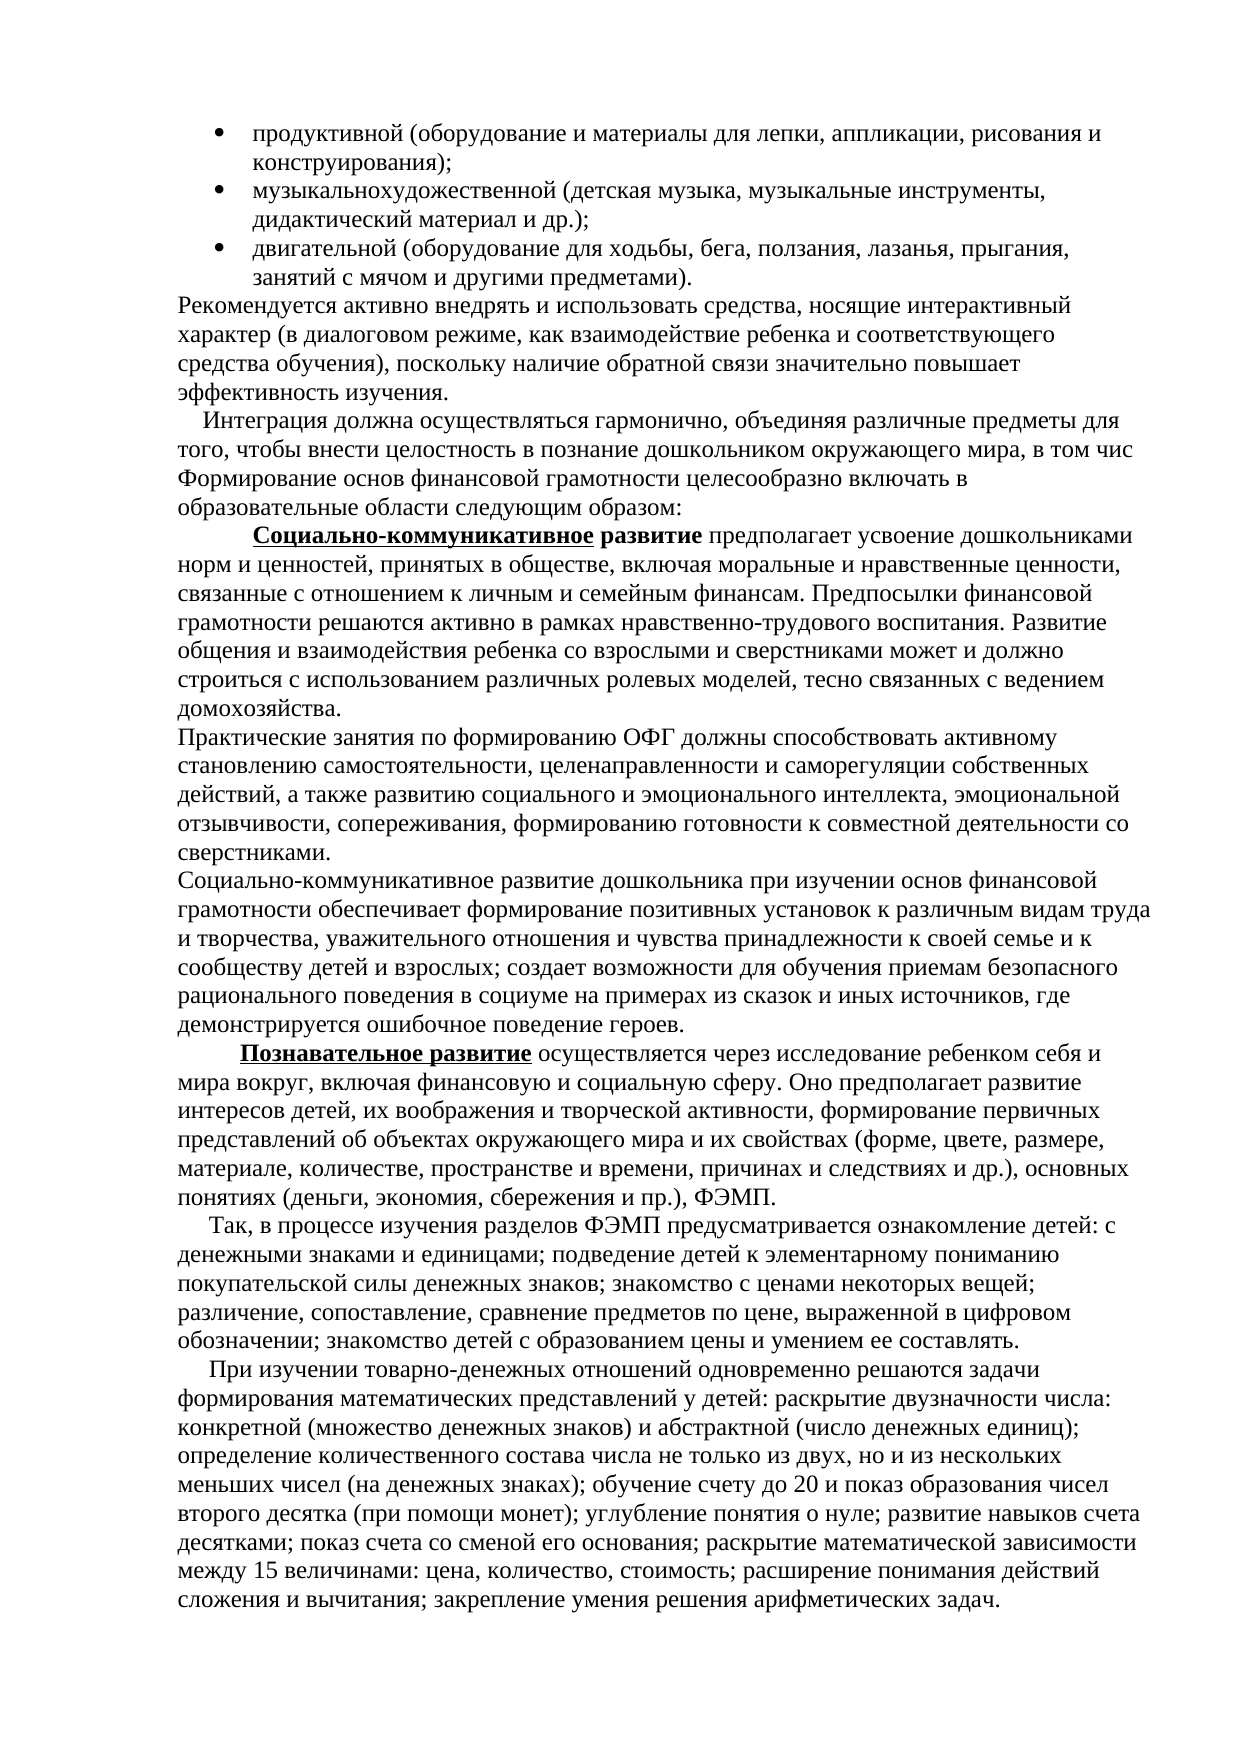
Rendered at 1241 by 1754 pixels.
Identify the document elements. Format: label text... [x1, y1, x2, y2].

text Так, в процессе изучения разделов ФЭМП предусматривается ознакомление детей: с денежными знаками и единицами; подведение детей к элементарному пониманию покупательской силы денежных знаков; знакомство с ценами некоторых вещей; различение, сопоставление, сравнение предметов по цене, выраженной в цифровом обозначении; знакомство детей с образованием цены и умением ее составлять. [177, 1211, 1152, 1354]
text Познавательное развитие осуществляется через исследование ребенком себя и мира вокруг, включая финансовую и социальную сферу. Оно предполагает развитие интересов детей, их воображения и творческой активности, формирование первичных представлений об объектах окружающего мира и их свойствах (форме, цвете, размере, материале, количестве, пространстве и времени, причинах и следствиях и др.), основных понятиях (деньги, экономия, сбережения и пр.), ФЭМП. [177, 1038, 1152, 1211]
text Социально-коммуникативное развитие предполагает усвоение дошкольниками норм и ценностей, принятых в обществе, включая моральные и нравственные ценности, связанные с отношением к личным и семейным финансам. Предпосылки финансовой грамотности решаются активно в рамках нравственно-трудового воспитания. Развитие общения и взаимодействия ребенка со взрослыми и сверстниками может и должно строиться с использованием различных ролевых моделей, тесно связанных с ведением домохозяйства. [177, 521, 1152, 722]
text Интеграция должна осуществляться гармонично, объединяя различные предметы для того, чтобы внести целостность в познание дошкольником окружающего мира, в том чис [177, 406, 1152, 463]
list музыкальнохудожественной (детская музыка, музыкальные инструменты, дидактический материал и др.); [215, 176, 1152, 233]
list двигательной (оборудование для ходьбы, бега, ползания, лазанья, прыгания, занятий с мячом и другими предметами). [215, 233, 1152, 291]
text Формирование основ финансовой грамотности целесообразно включать в образовательные области следующим образом: [177, 463, 1152, 521]
text Социально-коммуникативное развитие дошкольника при изучении основ финансовой грамотности обеспечивает формирование позитивных установок к различным видам труда и творчества, уважительного отношения и чувства принадлежности к своей семье и к сообществу детей и взрослых; создает возможности для обучения приемам безопасного рационального поведения в социуме на примерах из сказок и иных источников, где демонстрируется ошибочное поведение героев. [177, 866, 1152, 1038]
list продуктивной (оборудование и материалы для лепки, аппликации, рисования и конструирования); [215, 118, 1152, 176]
text При изучении товарно-денежных отношений одновременно решаются задачи формирования математических представлений у детей: раскрытие двузначности числа: конкретной (множество денежных знаков) и абстрактной (число денежных единиц); определение количественного состава числа не только из двух, но и из нескольких меньших чисел (на денежных знаках); обучение счету до 20 и показ образования чисел второго десятка (при помощи монет); углубление понятия о нуле; развитие навыков счета десятками; показ счета со сменой его основания; раскрытие математической зависимости между 15 величинами: цена, количество, стоимость; расширение понимания действий сложения и вычитания; закрепление умения решения арифметических задач. [177, 1354, 1152, 1613]
text Практические занятия по формированию ОФГ должны способствовать активному становлению самостоятельности, целенаправленности и саморегуляции собственных действий, а также развитию социального и эмоционального интеллекта, эмоциональной отзывчивости, сопереживания, формированию готовности к совместной деятельности со сверстниками. [177, 722, 1152, 866]
text Рекомендуется активно внедрять и использовать средства, носящие интерактивный характер (в диалоговом режиме, как взаимодействие ребенка и соответствующего средства обучения), поскольку наличие обратной связи значительно повышает эффективность изучения. [177, 291, 1152, 406]
